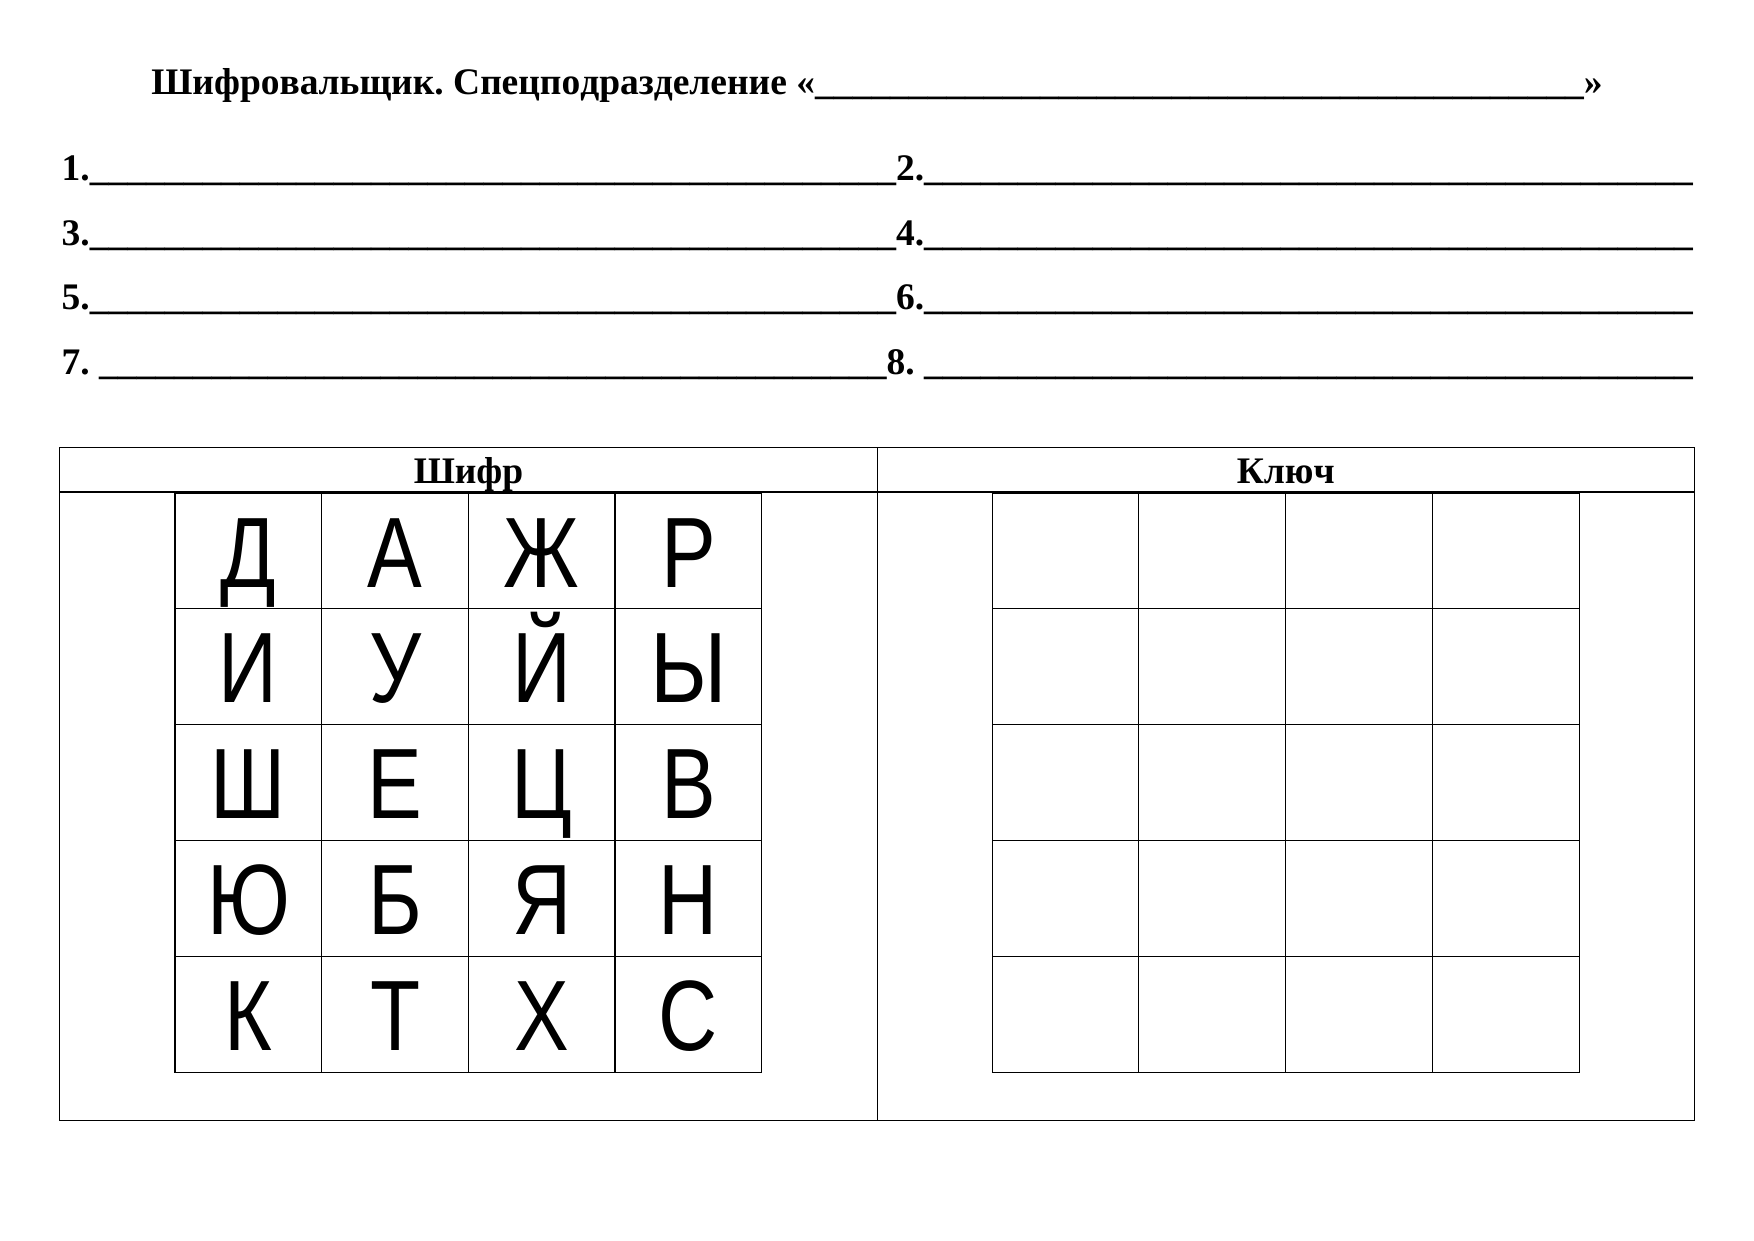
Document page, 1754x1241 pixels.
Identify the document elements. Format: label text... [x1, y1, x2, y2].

table_header Ключ [878, 448, 1694, 491]
table_header Шифр [60, 448, 877, 491]
table_cell [60, 493, 877, 1120]
table_cell [878, 493, 1694, 1120]
text 7. __________________________________________8. _________________________________________ [59, 339, 1695, 382]
text Шифровальщик. Спецподразделение «_________________________________________» [59, 59, 1695, 102]
text 1.___________________________________________2._________________________________________3.___________________________________________4._________________________________________5.___________________________________________6._________________________________________ [59, 145, 1695, 318]
